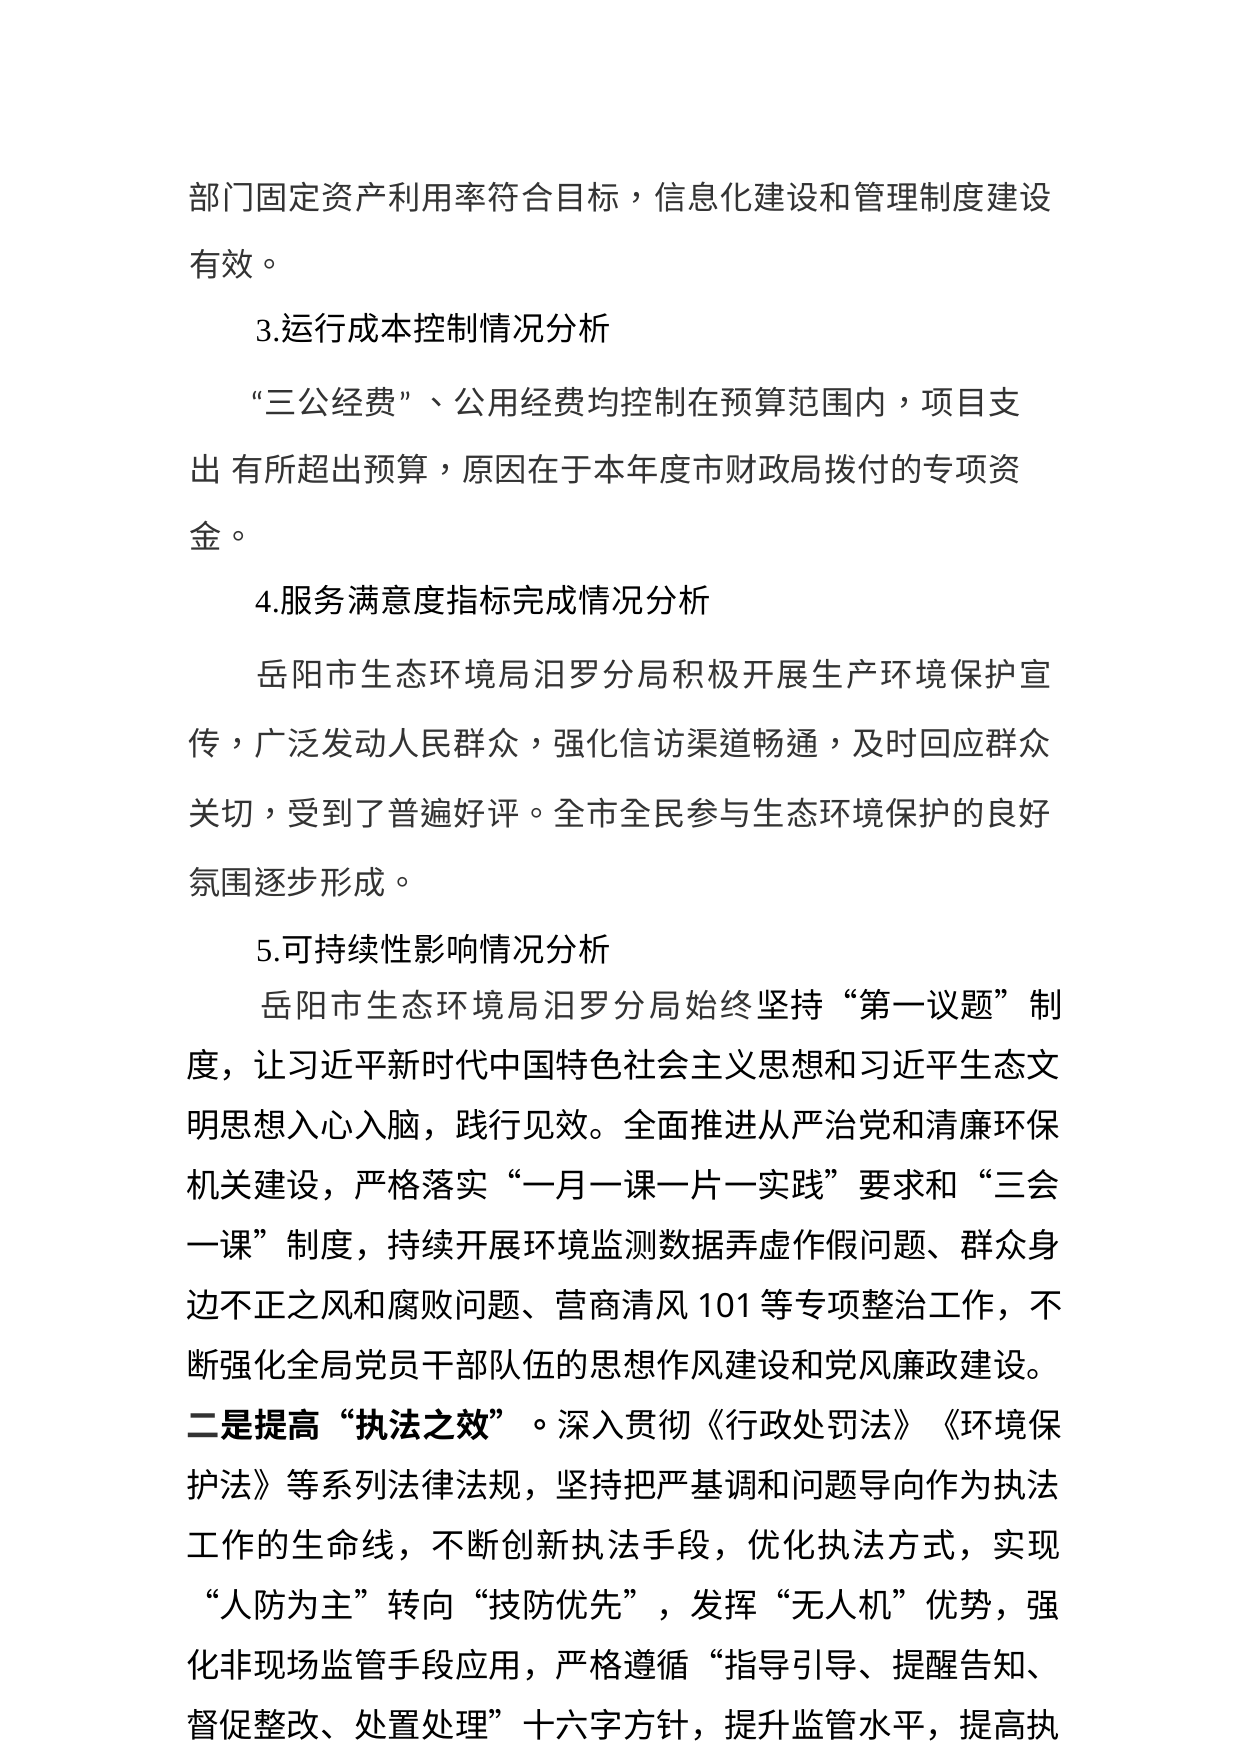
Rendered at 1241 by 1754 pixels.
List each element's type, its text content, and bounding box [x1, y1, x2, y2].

text 部门固定资产利用率符合目标，信息化建设和管理制度建设 有效。 [189, 175, 1053, 286]
text 3.运行成本控制情况分析 [255, 308, 1063, 352]
text 岳阳市生态环境局汨罗分局积极开展生产环境保护宣 传，广泛发动人民群众，强化信访渠道畅通，及时回应群众 关切，受到了普遍好评。全市全民参与生态环境保护的良好 氛围逐步形成。 [188, 652, 1053, 904]
text 4.服务满意度指标完成情况分析 [255, 580, 1063, 624]
text “三公经费” 、公用经费均控制在预算范围内，项目支出 有所超出预算，原因在于本年度市财政局拨付的专项资金。 [189, 380, 1053, 557]
text 5.可持续性影响情况分析 [256, 929, 1063, 969]
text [186, 969, 1063, 1749]
